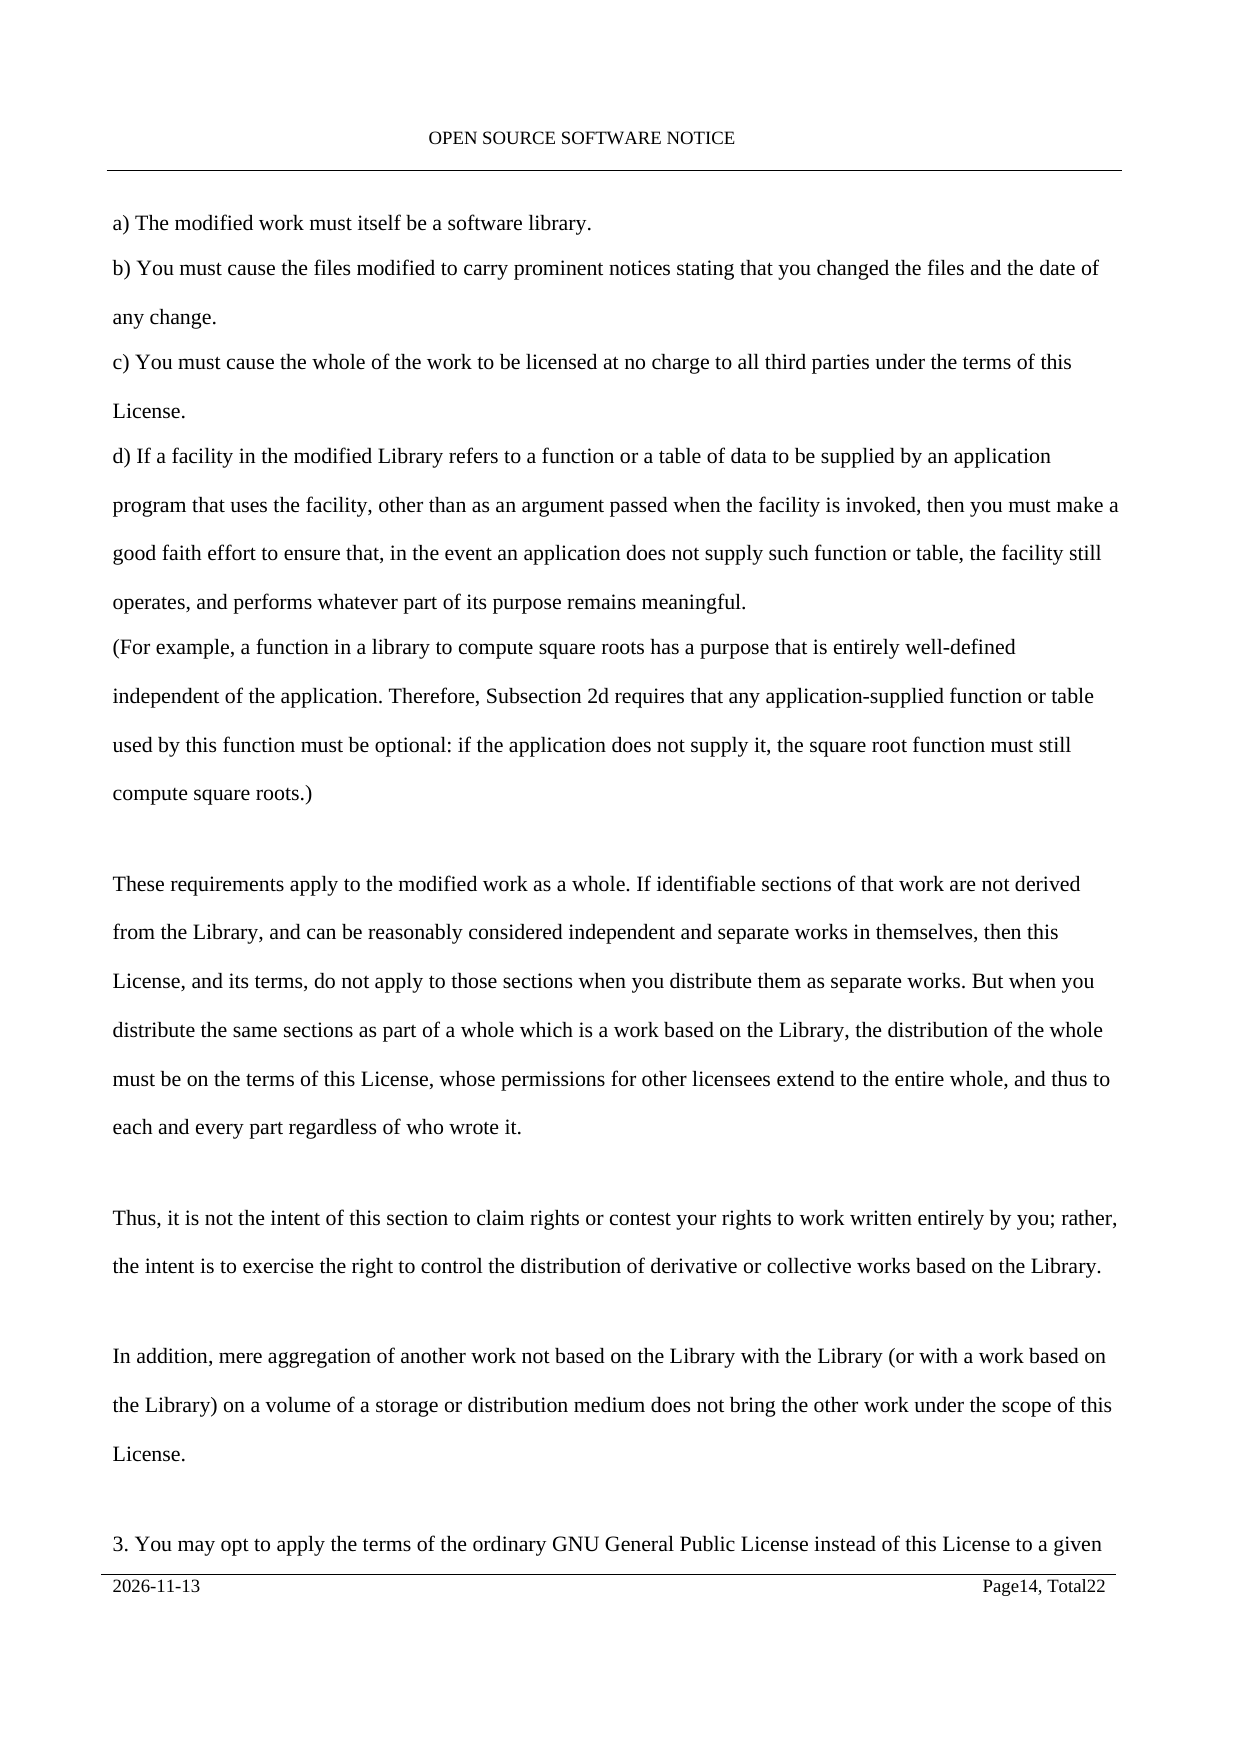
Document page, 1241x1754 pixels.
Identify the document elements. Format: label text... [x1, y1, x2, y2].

text (For example, a function in a library to compute square roots has a purpose that is entirely well-defined independent of the application. Therefore, Subsection 2d requires that any application-supplied function or table used by this function must be optional: if the application does not supply it, the square root function must still compute square roots.) [112, 631, 1128, 809]
text These requirements apply to the modified work as a whole. If identifiable sections of that work are not derived from the Library, and can be reasonably considered independent and separate works in themselves, then this License, and its terms, do not apply to those sections when you distribute them as separate works. But when you distribute the same sections as part of a whole which is a work based on the Library, the distribution of the whole must be on the terms of this License, whose permissions for other licensees extend to the entire whole, and thus to each and every part regardless of who wrote it. [112, 867, 1128, 1143]
text d) If a facility in the modified Library refers to a function or a table of data to be supplied by an application program that uses the facility, other than as an argument passed when the facility is invoked, then you must make a good faith effort to ensure that, in the event an application does not supply such function or table, the facility still operates, and performs whatever part of its purpose remains meaningful. [112, 439, 1128, 618]
text In addition, mere aggregation of another work not based on the Library with the Library (or with a work based on the Library) on a volume of a storage or distribution medium does not bring the other work under the scope of this License. [112, 1340, 1128, 1470]
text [112, 1528, 1128, 1560]
text a) The modified work must itself be a software library. [112, 206, 1128, 239]
text Thus, it is not the intent of this section to claim rights or contest your rights to work written entirely by you; rather, the intent is to exercise the right to control the distribution of derivative or collective works based on the Library. [112, 1201, 1128, 1282]
text c) You must cause the whole of the work to be licensed at no charge to all third parties under the terms of this License. [112, 345, 1128, 427]
text b) You must cause the files modified to carry prominent notices stating that you changed the files and the date of any change. [112, 251, 1128, 333]
